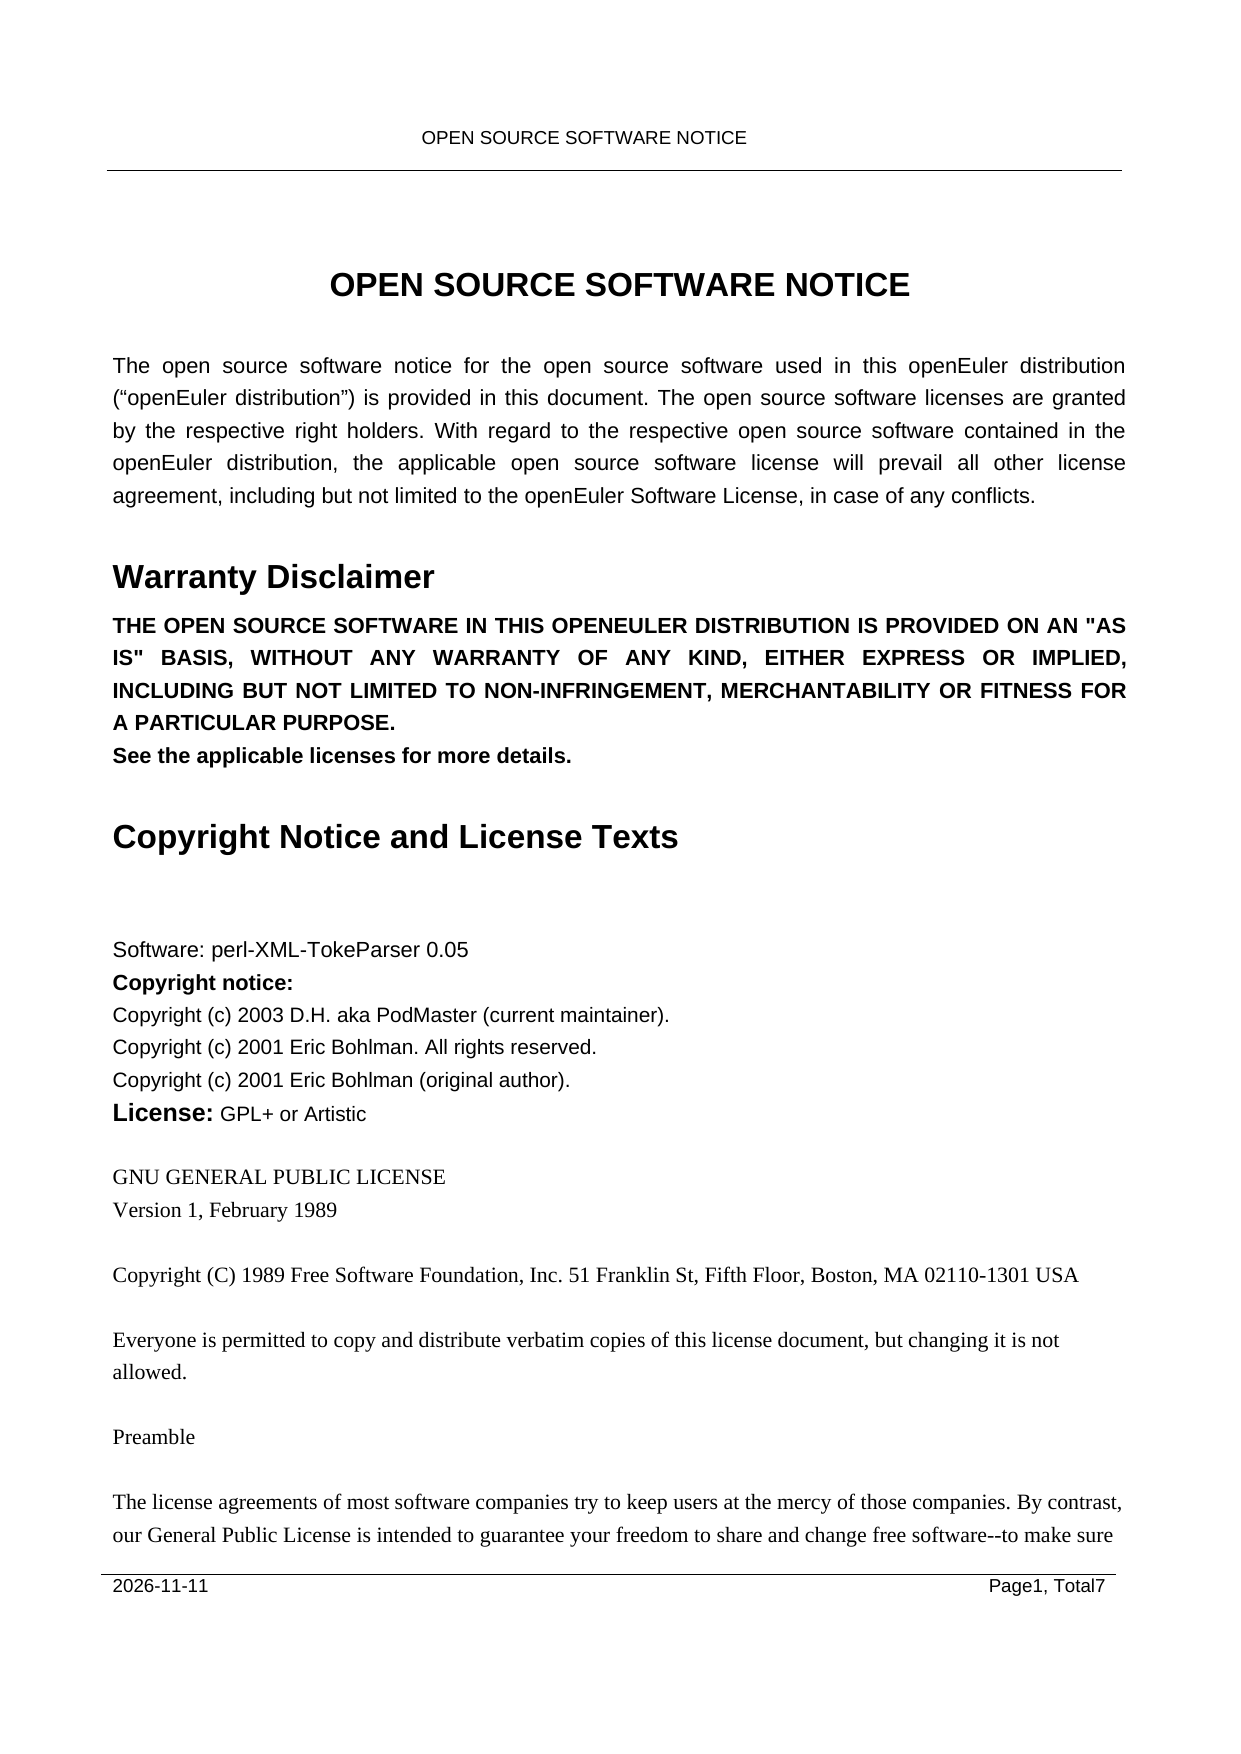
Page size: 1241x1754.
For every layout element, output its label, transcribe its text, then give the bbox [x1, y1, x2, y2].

text Copyright (c) 2003 D.H. aka PodMaster (current maintainer). [112, 998, 1128, 1031]
text Copyright notice: [112, 966, 1128, 998]
text Copyright (c) 2001 Eric Bohlman. All rights reserved. [112, 1031, 1128, 1063]
text Copyright (c) 2001 Eric Bohlman (original author). [112, 1063, 1128, 1096]
text Warranty Disclaimer [112, 544, 1128, 609]
text The open source software notice for the open source software used in this openEuler distribution (“openEuler distribution”) is provided in this document. The open source software licenses are granted by the respective right holders. With regard to the respective open source software contained in the openEuler distribution, the applicable open source software license will prevail all other license agreement, including but not limited to the openEuler Software License, in case of any conflicts. [112, 349, 1128, 511]
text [112, 1096, 1128, 1551]
text Software: perl-XML-TokeParser 0.05 [112, 933, 1128, 966]
text THE OPEN SOURCE SOFTWARE IN THIS OPENEULER DISTRIBUTION IS PROVIDED ON AN "AS IS" BASIS, WITHOUT ANY WARRANTY OF ANY KIND, EITHER EXPRESS OR IMPLIED, INCLUDING BUT NOT LIMITED TO NON-INFRINGEMENT, MERCHANTABILITY OR FITNESS FOR A PARTICULAR PURPOSE. See the applicable licenses for more details. [112, 609, 1128, 771]
text Copyright Notice and License Texts [112, 804, 1128, 869]
text OPEN SOURCE SOFTWARE NOTICE [112, 251, 1128, 316]
